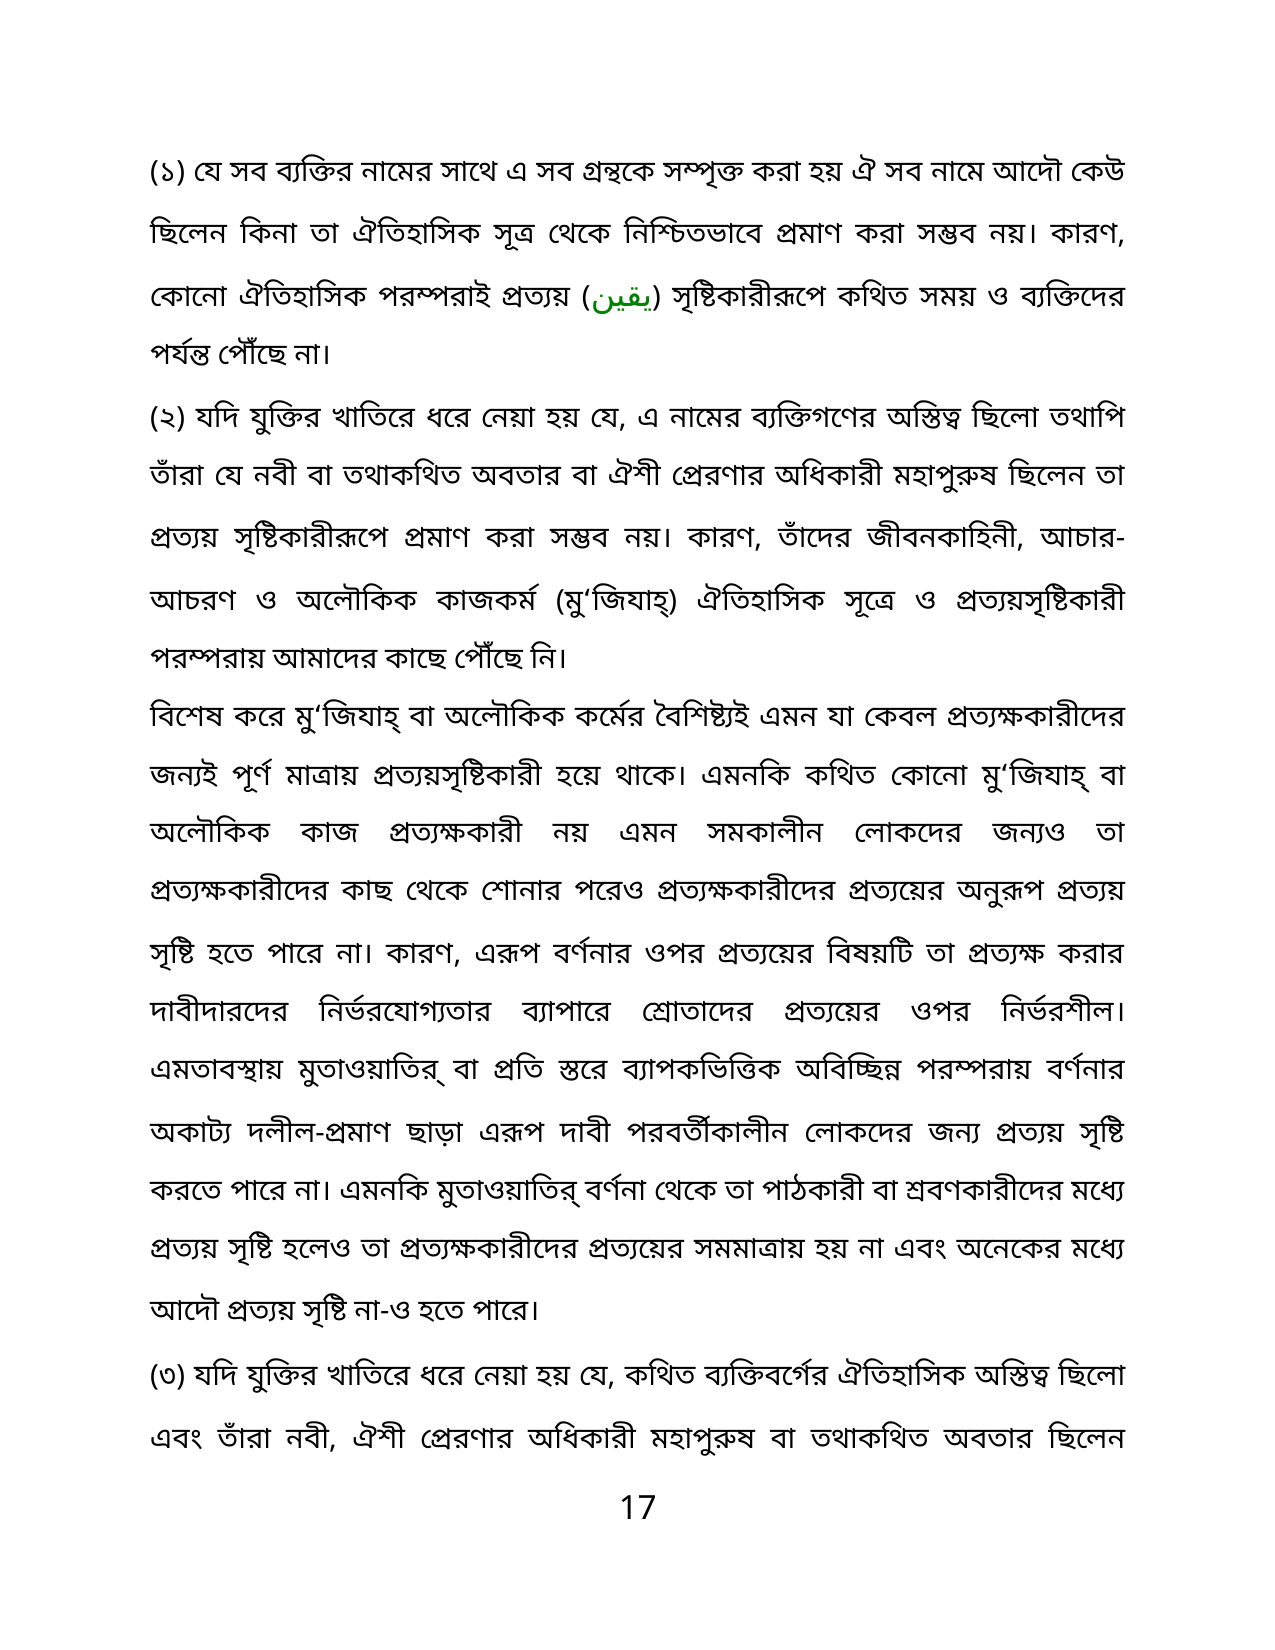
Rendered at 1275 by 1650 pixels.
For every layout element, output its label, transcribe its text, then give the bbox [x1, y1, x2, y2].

text বিশেষ করে মু‘জিযাহ্ বা অলৌকিক কর্মের বৈশিষ্ট্যই এমন যা কেবল প্রত্যক্ষকারীদের জন্যই পূর্ণ মাত্রায় প্রত্যয়সৃষ্টিকারী হয়ে থাকে। এমনকি কথিত কোনো মু‘জিযাহ্ বা অলৌকিক কাজ প্রত্যক্ষকারী নয় এমন সমকালীন লোকদের জন্যও তা প্রত্যক্ষকারীদের কাছ থেকে শোনার পরেও প্রত্যক্ষকারীদের প্রত্যয়ের অনুরূপ প্রত্যয় সৃষ্টি হতে পারে না। কারণ, এরূপ বর্ণনার ওপর প্রত্যয়ের বিষয়টি তা প্রত্যক্ষ করার দাবীদারদের নির্ভরযোগ্যতার ব্যাপারে শ্রোতাদের প্রত্যয়ের ওপর নির্ভরশীল। এমতাবস্থায় মুতাওয়াতির্ বা প্রতি স্তরে ব্যাপকভিত্তিক অবিচ্ছিন্ন পরম্পরায় বর্ণনার অকাট্য দলীল-প্রমাণ ছাড়া এরূপ দাবী পরবর্তীকালীন লোকদের জন্য প্রত্যয় সৃষ্টি করতে পারে না। এমনকি মুতাওয়াতির্ বর্ণনা থেকে তা পাঠকারী বা শ্রবণকারীদের মধ্যে প্রত্যয় সৃষ্টি হলেও তা প্রত্যক্ষকারীদের প্রত্যয়ের সমমাত্রায় হয় না এবং অনেকের মধ্যে আদৌ প্রত্যয় সৃষ্টি না-ও হতে পারে। [150, 699, 1125, 1333]
text (১) যে সব ব্যক্তির নামের সাথে এ সব গ্রন্থকে সম্পৃক্ত করা হয় ঐ সব নামে আদৌ কেউ ছিলেন কিনা তা ঐতিহাসিক সূত্র থেকে নিশ্চিতভাবে প্রমাণ করা সম্ভব নয়। কারণ, কোনো ঐতিহাসিক পরম্পরাই প্রত্যয় (يقين) সৃষ্টিকারীরূপে কথিত সময় ও ব্যক্তিদের পর্যন্ত পৌঁছে না। [150, 150, 1125, 377]
text (২) যদি যুক্তির খাতিরে ধরে নেয়া হয় যে, এ নামের ব্যক্তিগণের অস্তিত্ব ছিলো তথাপি তাঁরা যে নবী বা তথাকথিত অবতার বা ঐশী প্রেরণার অধিকারী মহাপুরুষ ছিলেন তা প্রত্যয় সৃষ্টিকারীরূপে প্রমাণ করা সম্ভব নয়। কারণ, তাঁদের জীবনকাহিনী, আচার-আচরণ ও অলৌকিক কাজকর্ম (মু‘জিযাহ্) ঐতিহাসিক সূত্রে ও প্রত্যয়সৃষ্টিকারী পরম্পরায় আমাদের কাছে পৌঁছে নি। [150, 396, 1125, 680]
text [150, 1354, 1125, 1460]
